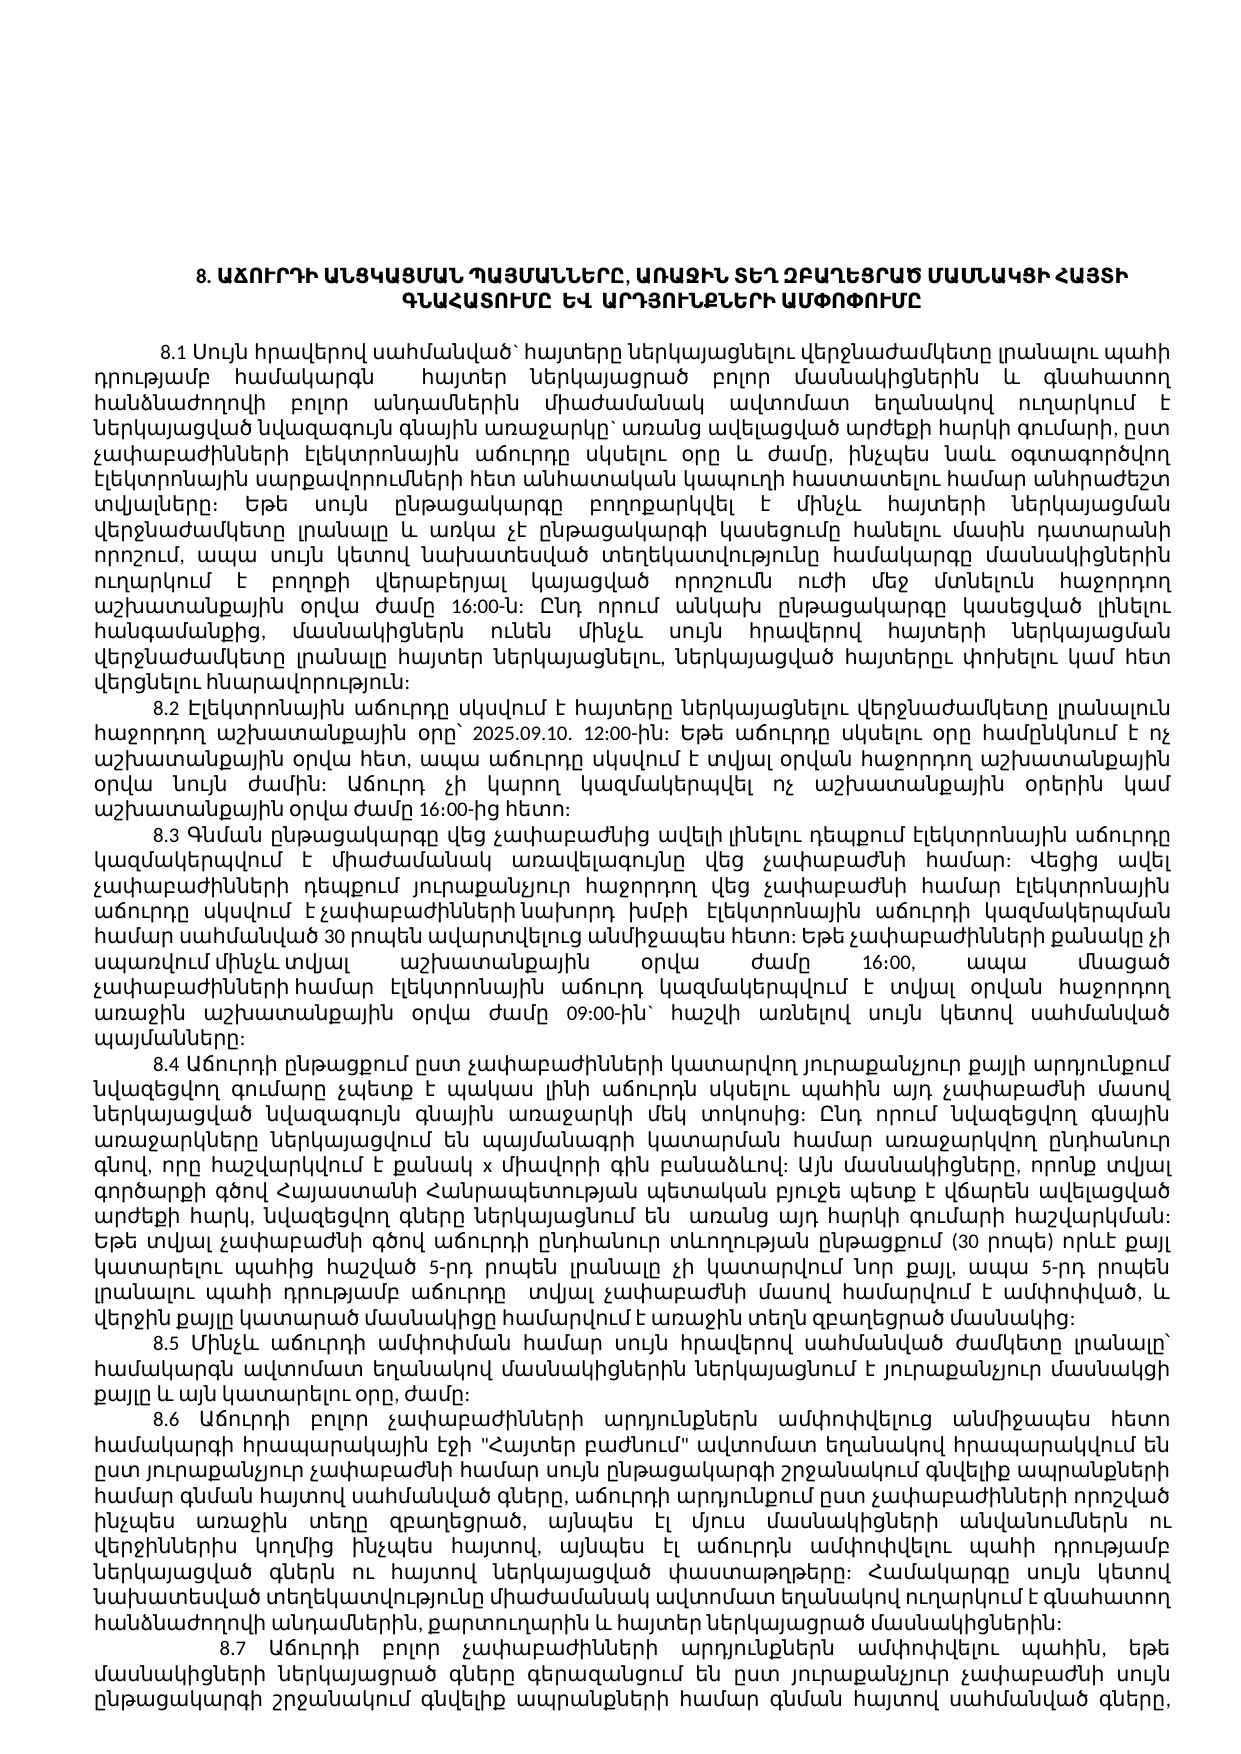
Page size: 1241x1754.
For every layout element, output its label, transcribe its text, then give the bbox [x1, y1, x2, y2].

text 8.2 Էլեկտրոնային աճուրդը սկսվում է հայտերը ներկայացնելու վերջնաժամկետը լրանալուն հաջորդող աշխատանքային օրը՝ 2025.09.10. 12:00 -ին: Եթե աճուրդը սկսելու օրը համընկնում է ոչ աշխատանքային օրվա հետ, ապա աճուրդը սկսվում է տվյալ օրվան հաջորդող աշխատանքային օրվա նույն ժամին: Աճուրդ չի կարող կազմակերպվել ոչ աշխատանքային օրերին կամ աշխատանքային օրվա ժամը 16։00-ից հետո: [94, 695, 1171, 822]
text ԳՆԱՀԱՏՈՒՄԸ ԵՎ ԱՐԴՅՈՒՆՔՆԵՐԻ ԱՄՓՈՓՈՒՄԸ [94, 288, 1171, 314]
text 8.3 Գնման ընթացակարգը վեց չափաբաժնից ավելի լինելու դեպքում էլեկտրոնային աճուրդը կազմակերպվում է միաժամանակ առավելագույնը վեց չափաբաժնի համար: Վեցից ավել չափաբաժինների դեպքում յուրաքանչյուր հաջորդող վեց չափաբաժնի համար էլեկտրոնային աճուրդը սկսվում է չափաբաժինների նախորդ խմբի էլեկտրոնային աճուրդի կազմակերպման համար սահմանված 30 րոպեն ավարտվելուց անմիջապես հետո: Եթե չափաբաժինների քանակը չի սպառվում մինչև տվյալ աշխատանքային օրվա ժամը 16։00, ապա մնացած չափաբաժինների համար էլեկտրոնային աճուրդ կազմակերպվում է տվյալ օրվան հաջորդող առաջին աշխատանքային օրվա ժամը 09:00-ին` հաշվի առնելով սույն կետով սահմանված պայմանները: [94, 822, 1171, 1051]
text 8.5 Մինչև աճուրդի ամփոփման համար սույն հրավերով սահմանված ժամկետը լրանալը՝ համակարգն ավտոմատ եղանակով մասնակիցներին ներկայացնում է յուրաքանչյուր մասնակցի քայլը և այն կատարելու օրը, ժամը: [94, 1330, 1171, 1407]
text 8.6 Աճուրդի բոլոր չափաբաժինների արդյունքներն ամփոփվելուց անմիջապես հետո համակարգի հրապարակային էջի "Հայտեր բաժնում" ավտոմատ եղանակով հրապարակվում են ըստ յուրաքանչյուր չափաբաժնի համար սույն ընթացակարգի շրջանակում գնվելիք ապրանքների համար գնման հայտով սահմանված գները, աճուրդի արդյունքում ըստ չափաբաժինների որոշված ինչպես առաջին տեղը զբաղեցրած, այնպես էլ մյուս մասնակիցների անվանումներն ու վերջիններիս կողմից ինչպես հայտով, այնպես էլ աճուրդն ամփոփվելու պահի դրությամբ ներկայացված գներն ու հայտով ներկայացված փաստաթղթերը: Համակարգը սույն կետով նախատեսված տեղեկատվությունը միաժամանակ ավտոմատ եղանակով ուղարկում է գնահատող հանձնաժողովի անդամներին, քարտուղարին և հայտեր ներկայացրած մասնակիցներին: [94, 1407, 1171, 1635]
text 8. ԱՃՈՒՐԴԻ ԱՆՑԿԱՑՄԱՆ ՊԱՅՄԱՆՆԵՐԸ, ԱՌԱՋԻՆ ՏԵՂ ԶԲԱՂԵՑՐԱԾ ՄԱՍՆԱԿՑԻ ՀԱՅՏԻ [94, 263, 1171, 288]
text 8.4 Աճուրդի ընթացքում ըստ չափաբաժինների կատարվող յուրաքանչյուր քայլի արդյունքում նվազեցվող գումարը չպետք է պակաս լինի աճուրդն սկսելու պահին այդ չափաբաժնի մասով ներկայացված նվազագույն գնային առաջարկի մեկ տոկոսից: Ընդ որում նվազեցվող գնային առաջարկները ներկայացվում են պայմանագրի կատարման համար առաջարկվող ընդհանուր գնով, որը հաշվարկվում է քանակ x միավորի գին բանաձևով: Այն մասնակիցները, որոնք տվյալ գործարքի գծով Հայաստանի Հանրապետության պետական բյուջե պետք է վճարեն ավելացված արժեքի հարկ, նվազեցվող գները ներկայացնում են առանց այդ հարկի գումարի հաշվարկման: Եթե տվյալ չափաբաժնի գծով աճուրդի ընդհանուր տևողության ընթացքում (30 րոպե) որևէ քայլ կատարելու պահից հաշված 5-րդ րոպեն լրանալը չի կատարվում նոր քայլ, ապա 5-րդ րոպեն լրանալու պահի դրությամբ աճուրդը տվյալ չափաբաժնի մասով համարվում է ամփոփված, և վերջին քայլը կատարած մասնակիցը համարվում է առաջին տեղն զբաղեցրած մասնակից: [94, 1051, 1171, 1330]
text 8.1 Սույն հրավերով սահմանված` հայտերը ներկայացնելու վերջնաժամկետը լրանալու պահի դրությամբ համակարգն հայտեր ներկայացրած բոլոր մասնակիցներին և գնահատող հանձնաժողովի բոլոր անդամներին միաժամանակ ավտոմատ եղանակով ուղարկում է ներկայացված նվազագույն գնային առաջարկը` առանց ավելացված արժեքի հարկի գումարի, ըստ չափաբաժինների էլեկտրոնային աճուրդը սկսելու օրը և ժամը, ինչպես նաև օգտագործվող էլեկտրոնային սարքավորումների հետ անհատական կապուղի հաստատելու համար անհրաժեշտ տվյալները։ Եթե սույն ընթացակարգը բողոքարկվել է մինչև հայտերի ներկայացման վերջնաժամկետը լրանալը և առկա չէ ընթացակարգի կասեցումը հանելու մասին դատարանի որոշում, ապա սույն կետով նախատեսված տեղեկատվությունը համակարգը մասնակիցներին ուղարկում է բողոքի վերաբերյալ կայացված որոշումն ուժի մեջ մտնելուն հաջորդող աշխատանքային օրվա ժամը 16:00-ն: Ընդ որում անկախ ընթացակարգը կասեցված լինելու հանգամանքից, մասնակիցներն ունեն մինչև սույն հրավերով հայտերի ներկայացման վերջնաժամկետը լրանալը հայտեր ներկայացնելու, ներկայացված հայտերըւ փոխելու կամ հետ վերցնելու հնարավորություն: [94, 339, 1171, 695]
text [94, 1635, 1171, 1712]
